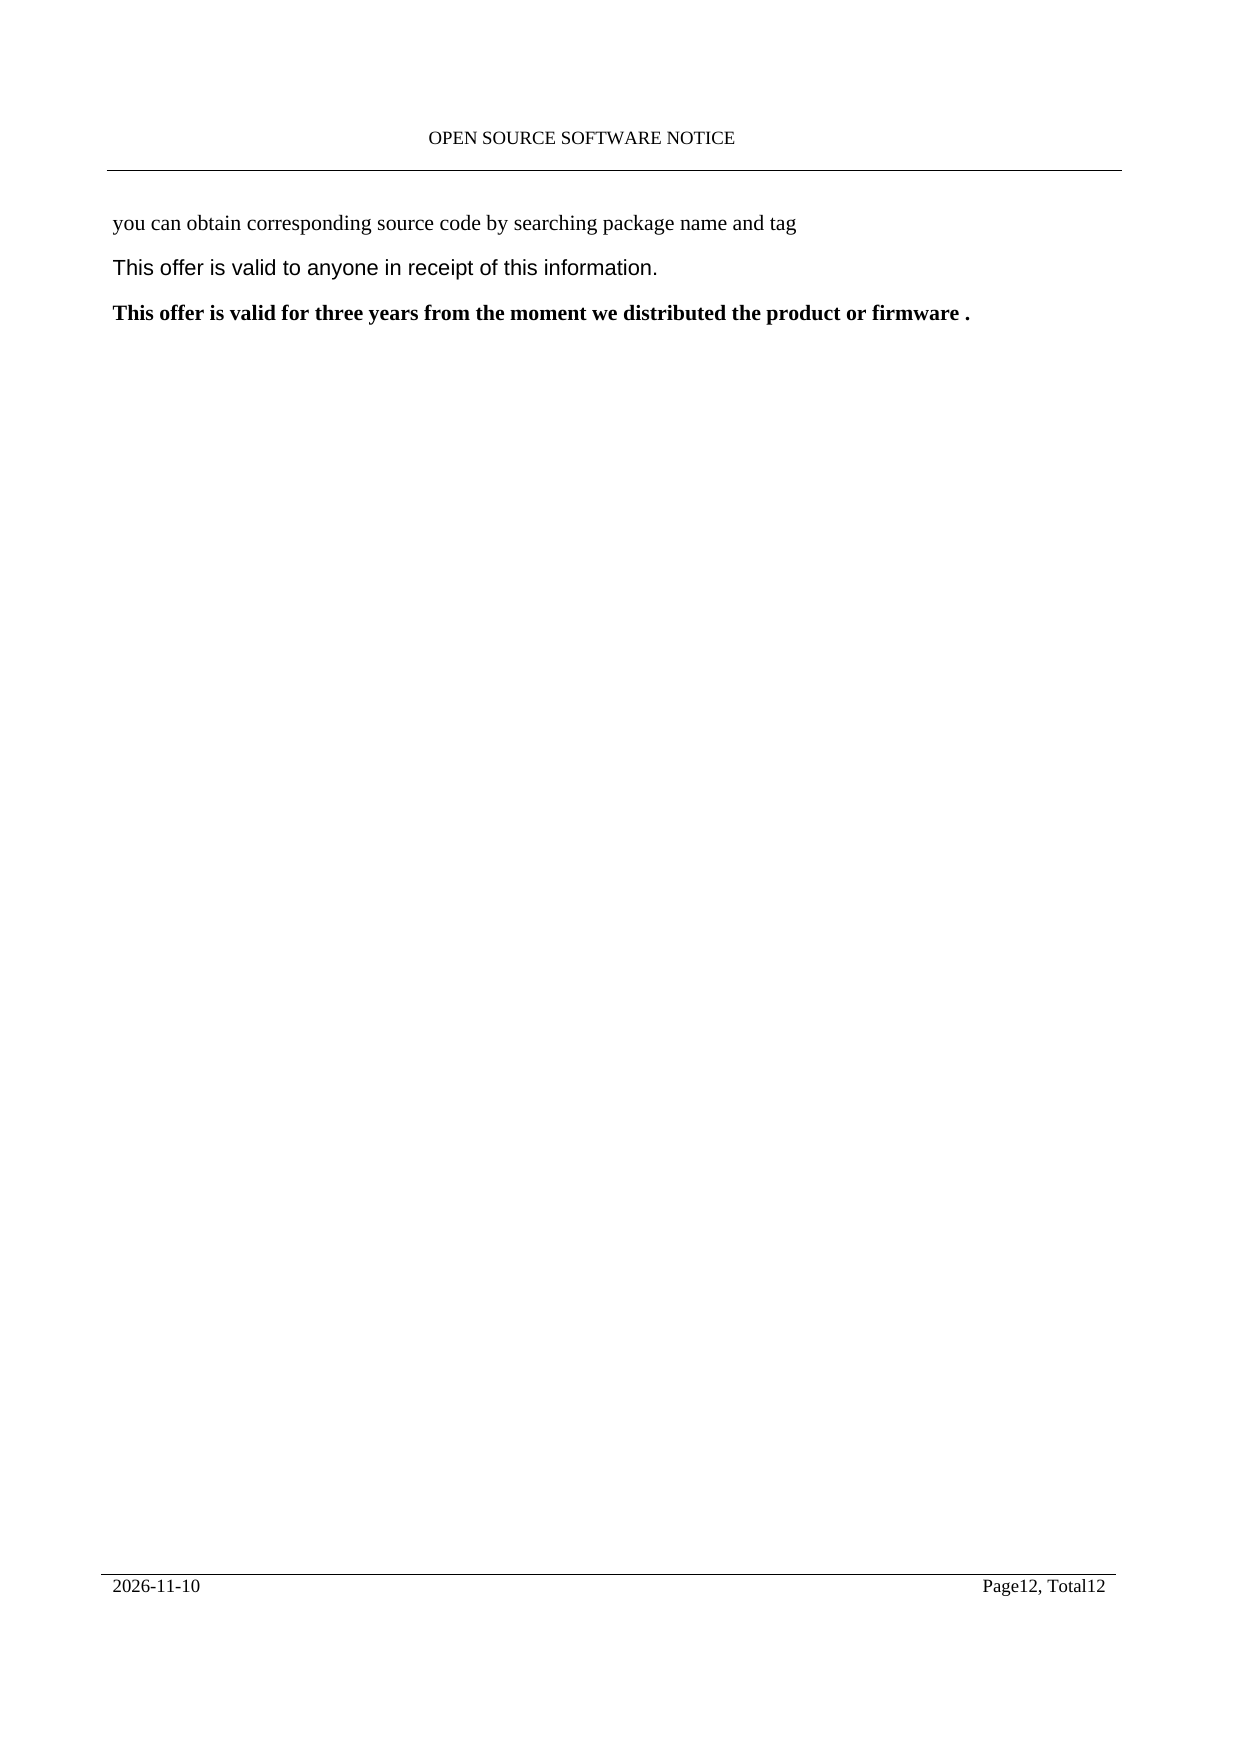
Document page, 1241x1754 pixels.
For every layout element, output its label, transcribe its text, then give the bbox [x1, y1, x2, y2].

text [112, 206, 1128, 239]
text This offer is valid for three years from the moment we distributed the product or firmware . [112, 297, 1128, 329]
text This offer is valid to anyone in receipt of this information. [112, 251, 1128, 284]
